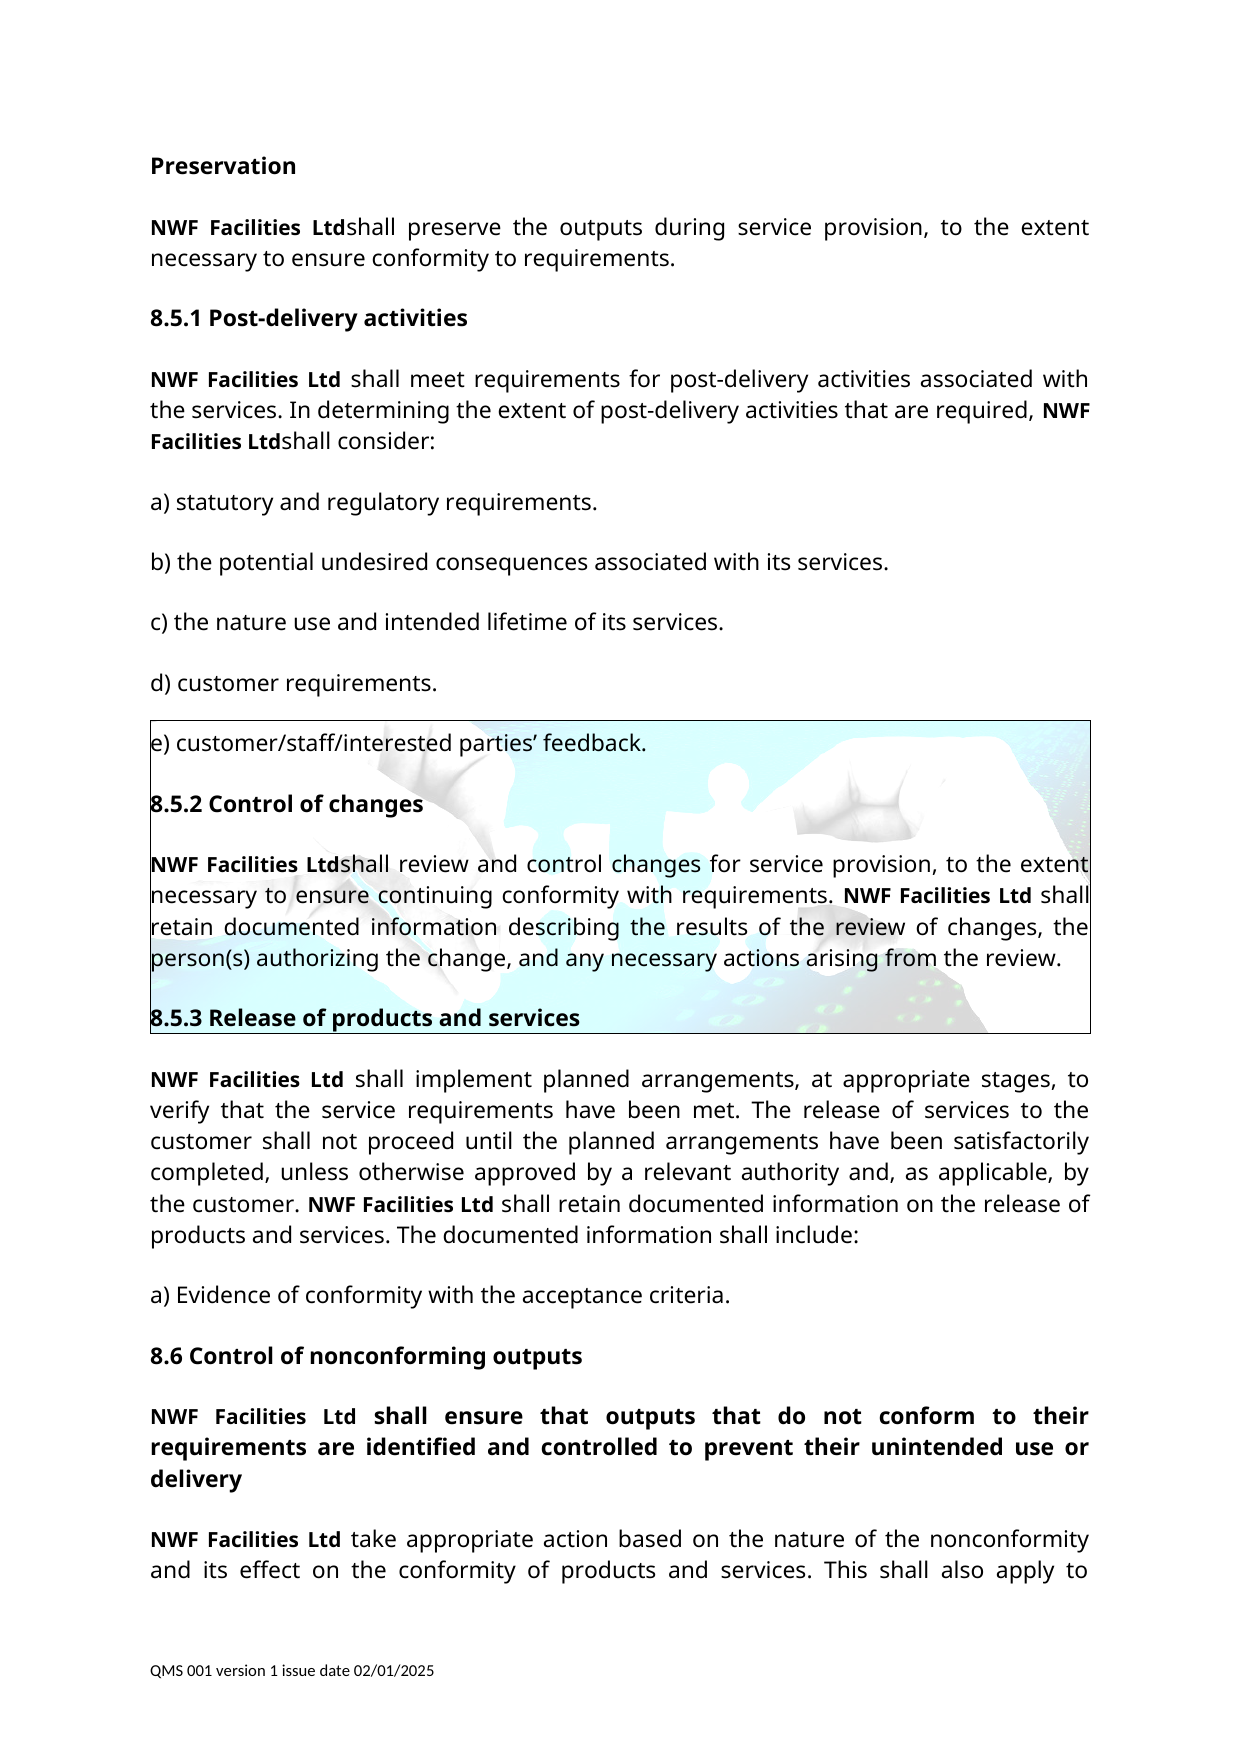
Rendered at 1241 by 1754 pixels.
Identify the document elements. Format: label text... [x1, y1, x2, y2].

text b) the potential undesired consequences associated with its services. [150, 546, 1090, 577]
text 8.5.2 Control of changes [150, 787, 1090, 819]
text 8.6 Control of nonconforming outputs [150, 1339, 1090, 1371]
text 8.5.1 Post-delivery activities [150, 302, 1090, 333]
text NWF Facilities Ltdshall preserve the outputs during service provision, to the extent necessary to ensure conformity to requirements. [150, 210, 1090, 273]
text NWF Facilities Ltd shall meet requirements for post-delivery activities associated with the services. In determining the extent of post-delivery activities that are required, NWF Facilities Ltdshall consider: [150, 362, 1090, 456]
text NWF Facilities Ltdshall review and control changes for service provision, to the extent necessary to ensure continuing conformity with requirements. NWF Facilities Ltd shall retain documented information describing the results of the review of changes, the person(s) authorizing the change, and any necessary actions arising from the review. [150, 848, 1090, 973]
text Preservation [150, 150, 1090, 181]
text e) customer/staff/interested parties’ feedback. [150, 727, 1090, 758]
text 8.5.3 Release of products and services [150, 1002, 1090, 1033]
text d) customer requirements. [150, 667, 1090, 698]
text NWF Facilities Ltd shall ensure that outputs that do not conform to their requirements are identified and controlled to prevent their unintended use or delivery [150, 1400, 1090, 1494]
text NWF Facilities Ltd shall implement planned arrangements, at appropriate stages, to verify that the service requirements have been met. The release of services to the customer shall not proceed until the planned arrangements have been satisfactorily completed, unless otherwise approved by a relevant authority and, as applicable, by the customer. NWF Facilities Ltd shall retain documented information on the release of products and services. The documented information shall include: [150, 1062, 1090, 1250]
text a) Evidence of conformity with the acceptance criteria. [150, 1279, 1090, 1310]
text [150, 1523, 1090, 1585]
text c) the nature use and intended lifetime of its services. [150, 606, 1090, 637]
text a) statutory and regulatory requirements. [150, 485, 1090, 517]
